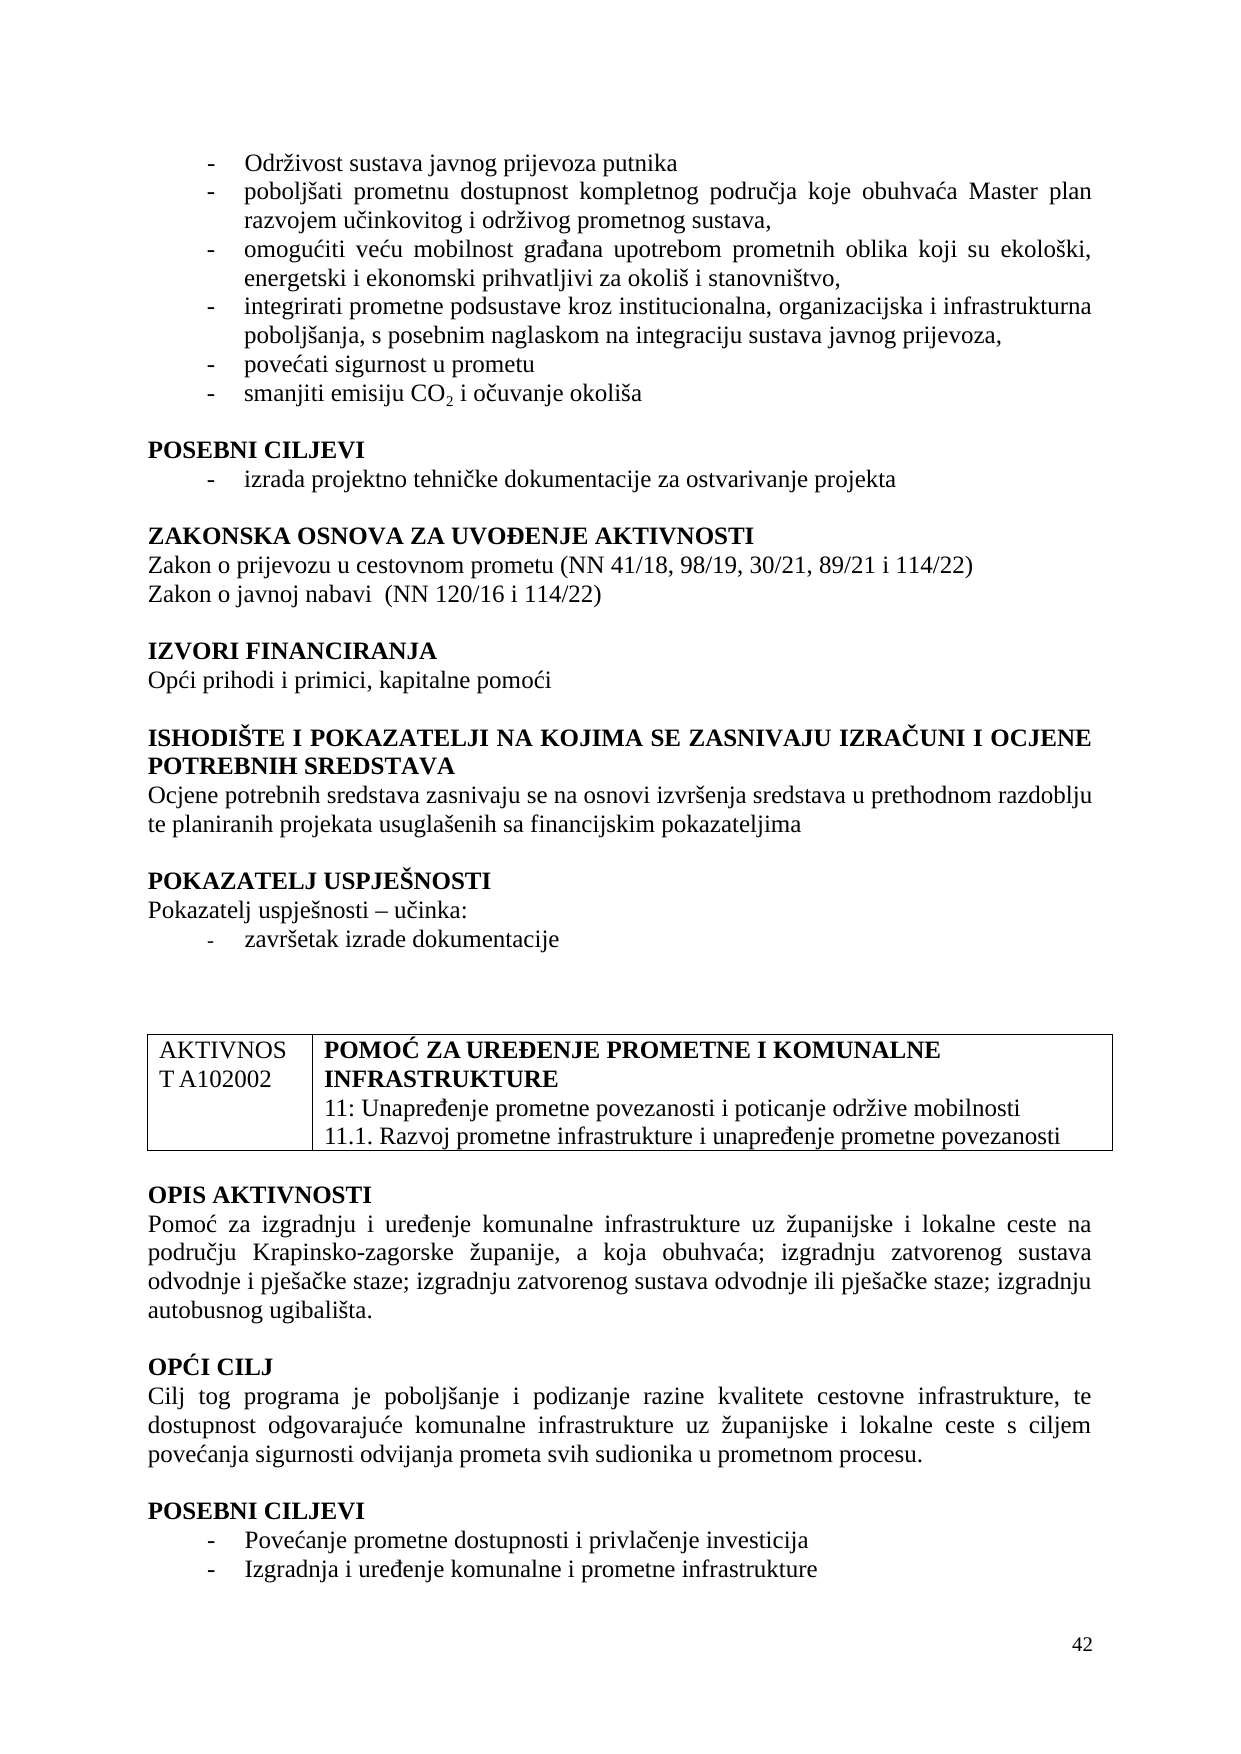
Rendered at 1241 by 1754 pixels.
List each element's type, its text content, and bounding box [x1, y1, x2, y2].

text IZVORI FINANCIRANJA [148, 636, 1093, 665]
text Ocjene potrebnih sredstava zasnivaju se na osnovi izvršenja sredstava u prethodnom razdoblju te planiranih projekata usuglašenih sa financijskim pokazateljima [148, 780, 1093, 838]
text POSEBNI CILJEVI [148, 1496, 1093, 1525]
text POSEBNI CILJEVI [148, 435, 1093, 464]
list omogućiti veću mobilnost građana upotrebom prometnih oblika koji su ekološki, energetski i ekonomski prihvatljivi za okoliš i stanovništvo, [207, 234, 1093, 291]
text OPĆI CILJ [148, 1352, 1093, 1381]
list izrada projektno tehničke dokumentacije za ostvarivanje projekta [207, 464, 1092, 493]
list smanjiti emisiju CO₂ i očuvanje okoliša [207, 378, 1093, 406]
text POKAZATELJ USPJEŠNOSTI [148, 866, 1093, 895]
text Opći prihodi i primici, kapitalne pomoći [148, 665, 1093, 694]
text Pokazatelj uspješnosti – učinka: [148, 895, 1093, 924]
list integrirati prometne podsustave kroz institucionalna, organizacijska i infrastrukturna poboljšanja, s posebnim naglaskom na integraciju sustava javnog prijevoza, [207, 291, 1093, 349]
text Pomoć za izgradnju i uređenje komunalne infrastrukture uz županijske i lokalne ceste na području Krapinsko-zagorske županije, a koja obuhvaća; izgradnju zatvorenog sustava odvodnje i pješačke staze; izgradnju zatvorenog sustava odvodnje ili pješačke staze; izgradnju autobusnog ugibališta. [148, 1209, 1093, 1324]
list poboljšati prometnu dostupnost kompletnog područja koje obuhvaća Master plan razvojem učinkovitog i održivog prometnog sustava, [207, 176, 1093, 234]
list Povećanje prometne dostupnosti i privlačenje investicija [207, 1525, 1093, 1554]
list Održivost sustava javnog prijevoza putnika [207, 148, 1093, 176]
text Zakon o javnoj nabavi (NN 120/16 i 114/22) [148, 579, 1093, 608]
list završetak izrade dokumentacije [207, 924, 1093, 953]
list povećati sigurnost u prometu [207, 349, 1093, 378]
table_header POMOĆ ZA UREĐENJE PROMETNE I KOMUNALNE INFRASTRUKTURE 11: Unapređenje prometne povezanosti i poticanje održive mobilnosti 11.1. Razvoj prometne infrastrukture i unapređenje prometne povezanosti [313, 1035, 1112, 1150]
list Izgradnja i uređenje komunalne i prometne infrastrukture [207, 1554, 1093, 1582]
text Cilj tog programa je poboljšanje i podizanje razine kvalitete cestovne infrastrukture, te dostupnost odgovarajuće komunalne infrastrukture uz županijske i lokalne ceste s ciljem povećanja sigurnosti odvijanja prometa svih sudionika u prometnom procesu. [148, 1381, 1093, 1467]
text ISHODIŠTE I POKAZATELJI NA KOJIMA SE ZASNIVAJU IZRAČUNI I OCJENE POTREBNIH SREDSTAVA [148, 723, 1093, 780]
text ZAKONSKA OSNOVA ZA UVOĐENJE AKTIVNOSTI [148, 521, 1093, 550]
text OPIS AKTIVNOSTI [148, 1180, 1093, 1209]
table_header AKTIVNOST A102002 [148, 1035, 312, 1150]
text Zakon o prijevozu u cestovnom prometu (NN 41/18, 98/19, 30/21, 89/21 i 114/22) [148, 550, 1093, 579]
